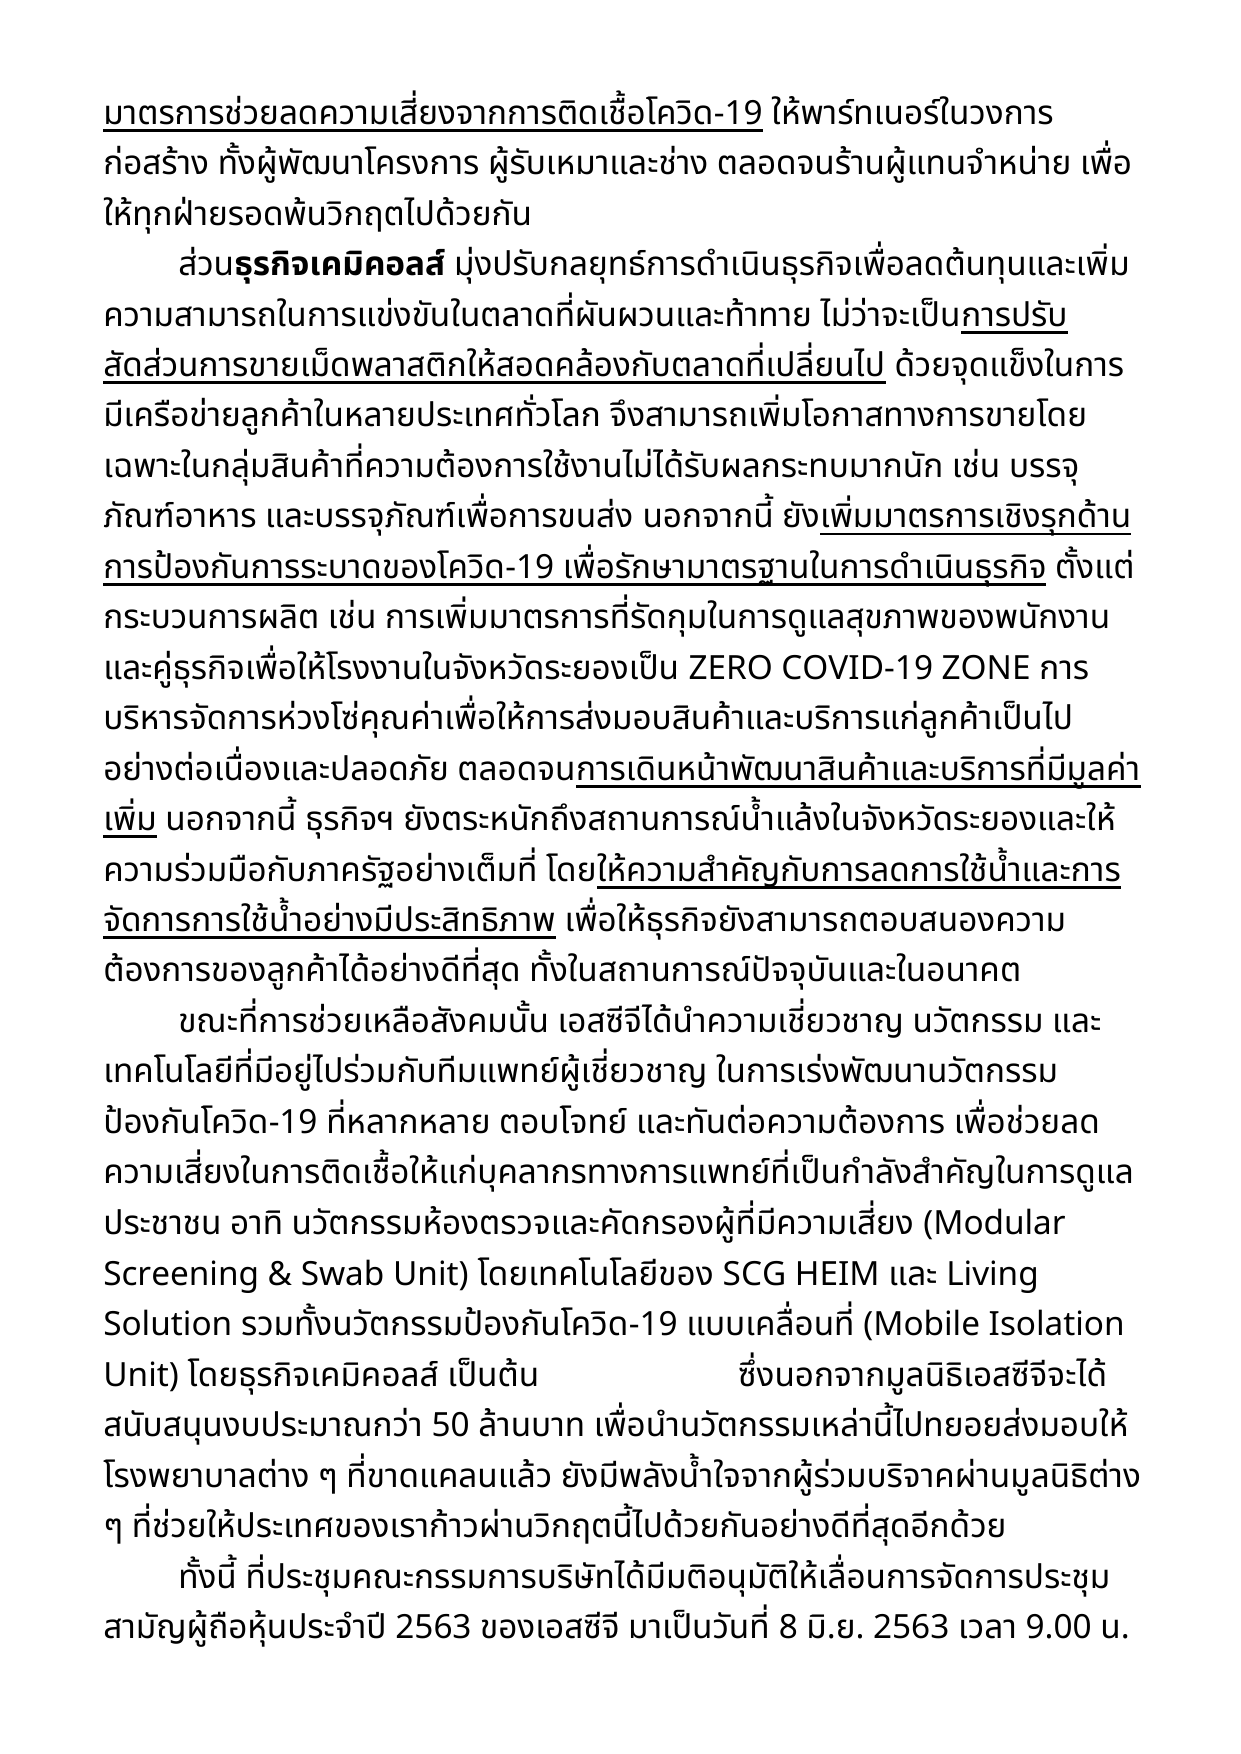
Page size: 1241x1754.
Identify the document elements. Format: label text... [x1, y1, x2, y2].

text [103, 1553, 1144, 1654]
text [103, 89, 1144, 240]
text ขณะที่การช่วยเหลือสังคมนั้น เอสซีจีได้นำความเชี่ยวชาญ นวัตกรรม และเทคโนโลยีที่มีอยู่ไปร่วมกับทีมแพทย์ผู้เชี่ยวชาญ ในการเร่งพัฒนานวัตกรรมป้องกันโควิด-19 ที่หลากหลาย ตอบโจทย์ และทันต่อความต้องการ เพื่อช่วยลดความเสี่ยงในการติดเชื้อให้แก่บุคลากรทางการแพทย์ที่เป็นกำลังสำคัญในการดูแลประชาชน อาทิ นวัตกรรมห้องตรวจและคัดกรองผู้ที่มีความเสี่ยง (Modular Screening & Swab Unit) โดยเทคโนโลยีของ SCG HEIM และ Living Solution รวมทั้งนวัตกรรมป้องกันโควิด-19 แบบเคลื่อนที่ (Mobile Isolation Unit) โดยธุรกิจเคมิคอลส์ เป็นต้น ซึ่งนอกจากมูลนิธิเอสซีจีจะได้สนับสนุนงบประมาณกว่า 50 ล้านบาท เพื่อนำนวัตกรรมเหล่านี้ไปทยอยส่งมอบให้โรงพยาบาลต่าง ๆ ที่ขาดแคลนแล้ว ยังมีพลังน้ำใจจากผู้ร่วมบริจาคผ่านมูลนิธิต่าง ๆ ที่ช่วยให้ประเทศของเราก้าวผ่านวิกฤตนี้ไปด้วยกันอย่างดีที่สุดอีกด้วย [103, 997, 1144, 1553]
text ส่วนธุรกิจเคมิคอลส์ มุ่งปรับกลยุทธ์การดำเนินธุรกิจเพื่อลดต้นทุนและเพิ่มความสามารถในการแข่งขันในตลาดที่ผันผวนและท้าทาย ไม่ว่าจะเป็นการปรับสัดส่วนการขายเม็ดพลาสติกให้สอดคล้องกับตลาดที่เปลี่ยนไป ด้วยจุดแข็งในการมีเครือข่ายลูกค้าในหลายประเทศทั่วโลก จึงสามารถเพิ่มโอกาสทางการขายโดยเฉพาะในกลุ่มสินค้าที่ความต้องการใช้งานไม่ได้รับผลกระทบมากนัก เช่น บรรจุภัณฑ์อาหาร และบรรจุภัณฑ์เพื่อการขนส่ง นอกจากนี้ ยังเพิ่มมาตรการเชิงรุกด้านการป้องกันการระบาดของโควิด-19 เพื่อรักษามาตรฐานในการดำเนินธุรกิจ ตั้งแต่กระบวนการผลิต เช่น การเพิ่มมาตรการที่รัดกุมในการดูแลสุขภาพของพนักงานและคู่ธุรกิจเพื่อให้โรงงานในจังหวัดระยองเป็น ZERO COVID-19 ZONE การบริหารจัดการห่วงโซ่คุณค่าเพื่อให้การส่งมอบสินค้าและบริการแก่ลูกค้าเป็นไปอย่างต่อเนื่องและปลอดภัย ตลอดจนการเดินหน้าพัฒนาสินค้าและบริการที่มีมูลค่าเพิ่ม นอกจากนี้ ธุรกิจฯ ยังตระหนักถึงสถานการณ์น้ำแล้งในจังหวัดระยองและให้ความร่วมมือกับภาครัฐอย่างเต็มที่ โดยให้ความสำคัญกับการลดการใช้น้ำและการจัดการการใช้น้ำอย่างมีประสิทธิภาพ เพื่อให้ธุรกิจยังสามารถตอบสนองความต้องการของลูกค้าได้อย่างดีที่สุด ทั้งในสถานการณ์ปัจจุบันและในอนาคต [103, 240, 1144, 997]
